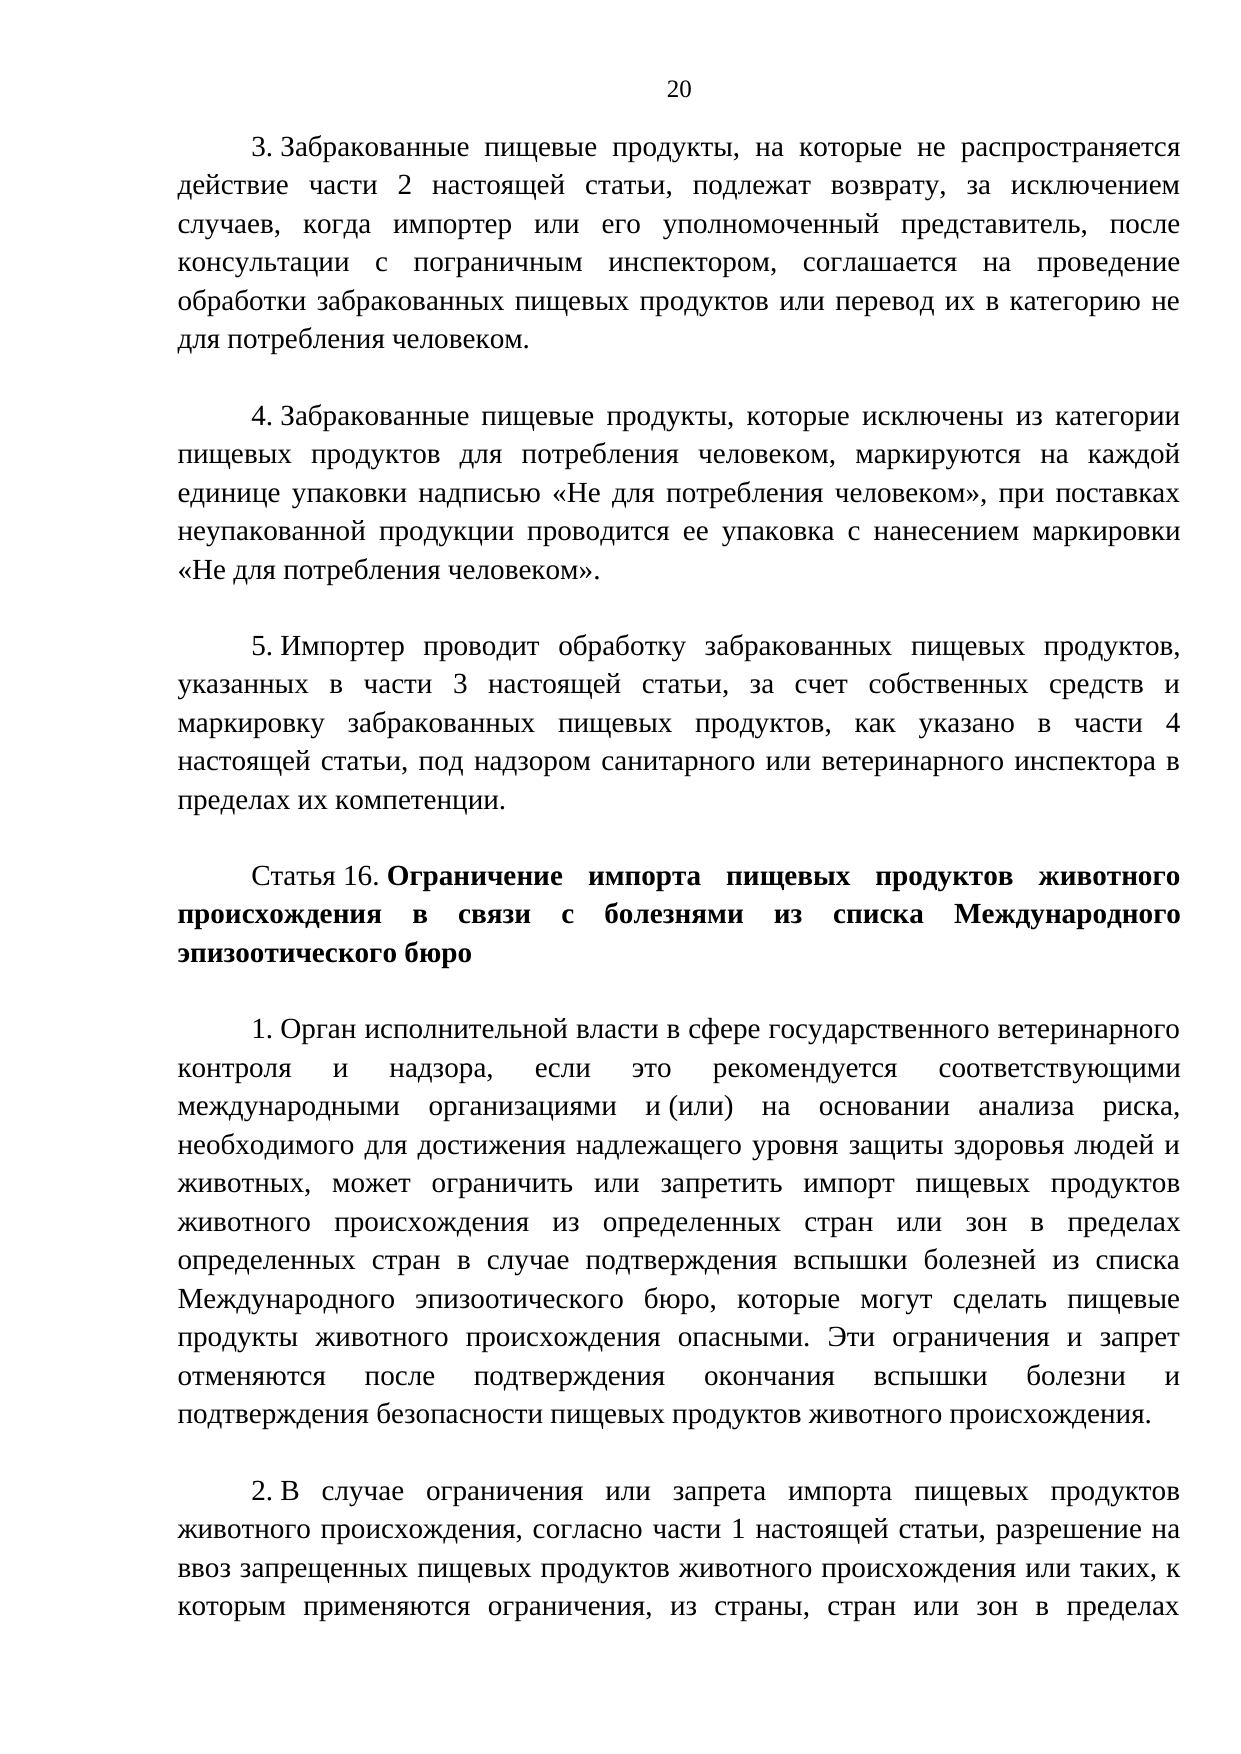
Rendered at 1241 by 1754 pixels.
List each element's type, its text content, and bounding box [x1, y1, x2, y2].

text 3. Забракованные пищевые продукты, на которые не распространяется действие части 2 настоящей статьи, подлежат возврату, за исключением случаев, когда импортер или его уполномоченный представитель, после консультации с пограничным инспектором, соглашается на проведение обработки забракованных пищевых продуктов или перевод их в категорию не для потребления человеком. [177, 129, 1181, 355]
text Статья 16. Ограничение импорта пищевых продуктов животного происхождения в связи с болезнями из списка Международного эпизоотического бюро [177, 858, 1181, 969]
text 1. Орган исполнительной власти в сфере государственного ветеринарного контроля и надзора, если это рекомендуется соответствующими международными организациями и (или) на основании анализа риска, необходимого для достижения надлежащего уровня защиты здоровья людей и животных, может ограничить или запретить импорт пищевых продуктов животного происхождения из определенных стран или зон в пределах определенных стран в случае подтверждения вспышки болезней из списка Международного эпизоотического бюро, которые могут сделать пищевые продукты животного происхождения опасными. Эти ограничения и запрет отменяются после подтверждения окончания вспышки болезни и подтверждения безопасности пищевых продуктов животного происхождения. [177, 1011, 1181, 1430]
text 4. Забракованные пищевые продукты, которые исключены из категории пищевых продуктов для потребления человеком, маркируются на каждой единице упаковки надписью «Не для потребления человеком», при поставках неупакованной продукции проводится ее упаковка с нанесением маркировки «Не для потребления человеком». [177, 398, 1181, 585]
text 5. Импортер проводит обработку забракованных пищевых продуктов, указанных в части 3 настоящей статьи, за счет собственных средств и маркировку забракованных пищевых продуктов, как указано в части 4 настоящей статьи, под надзором санитарного или ветеринарного инспектора в пределах их компетенции. [177, 628, 1181, 816]
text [177, 1473, 1181, 1622]
